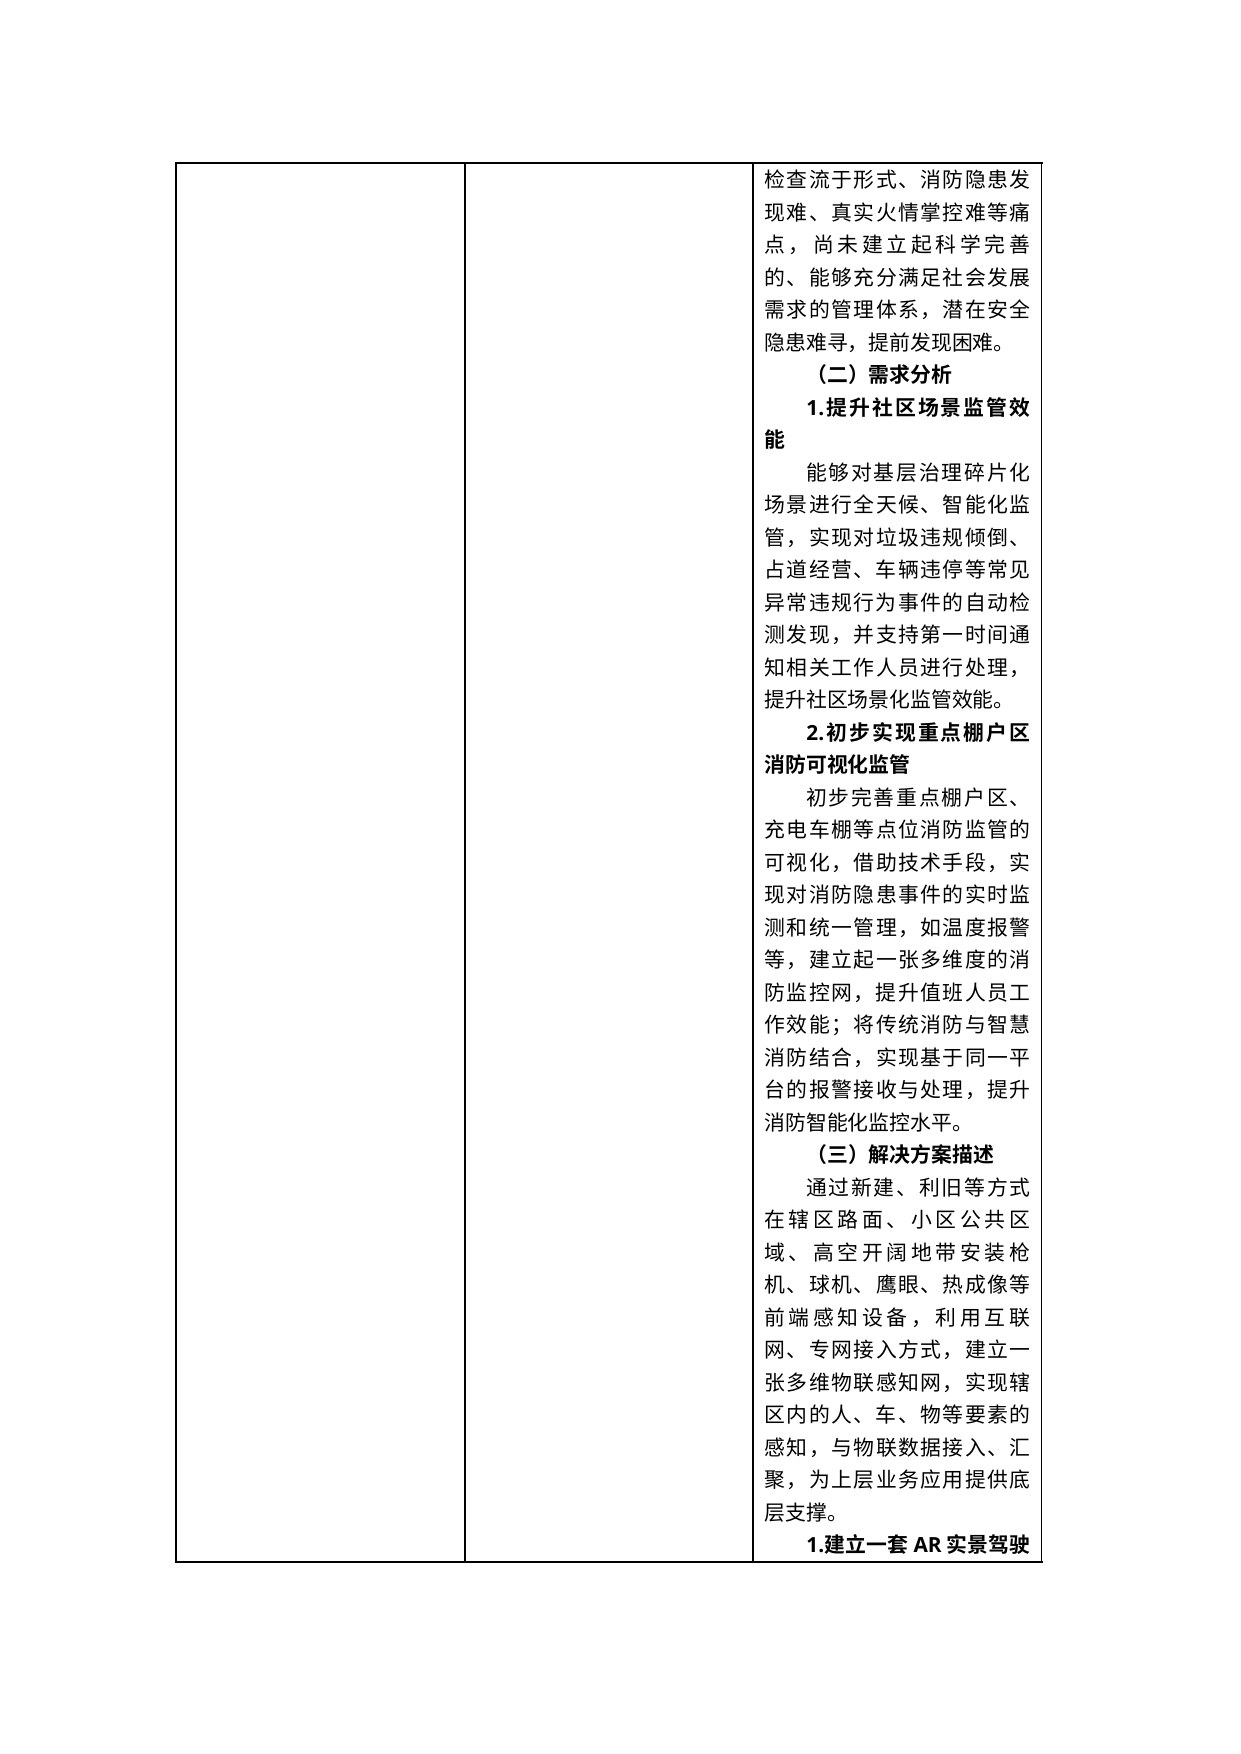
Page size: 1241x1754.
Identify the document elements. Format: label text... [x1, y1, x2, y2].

table_cell 1 [177, 164, 464, 1561]
table_cell [466, 164, 752, 1561]
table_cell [754, 164, 1041, 1561]
